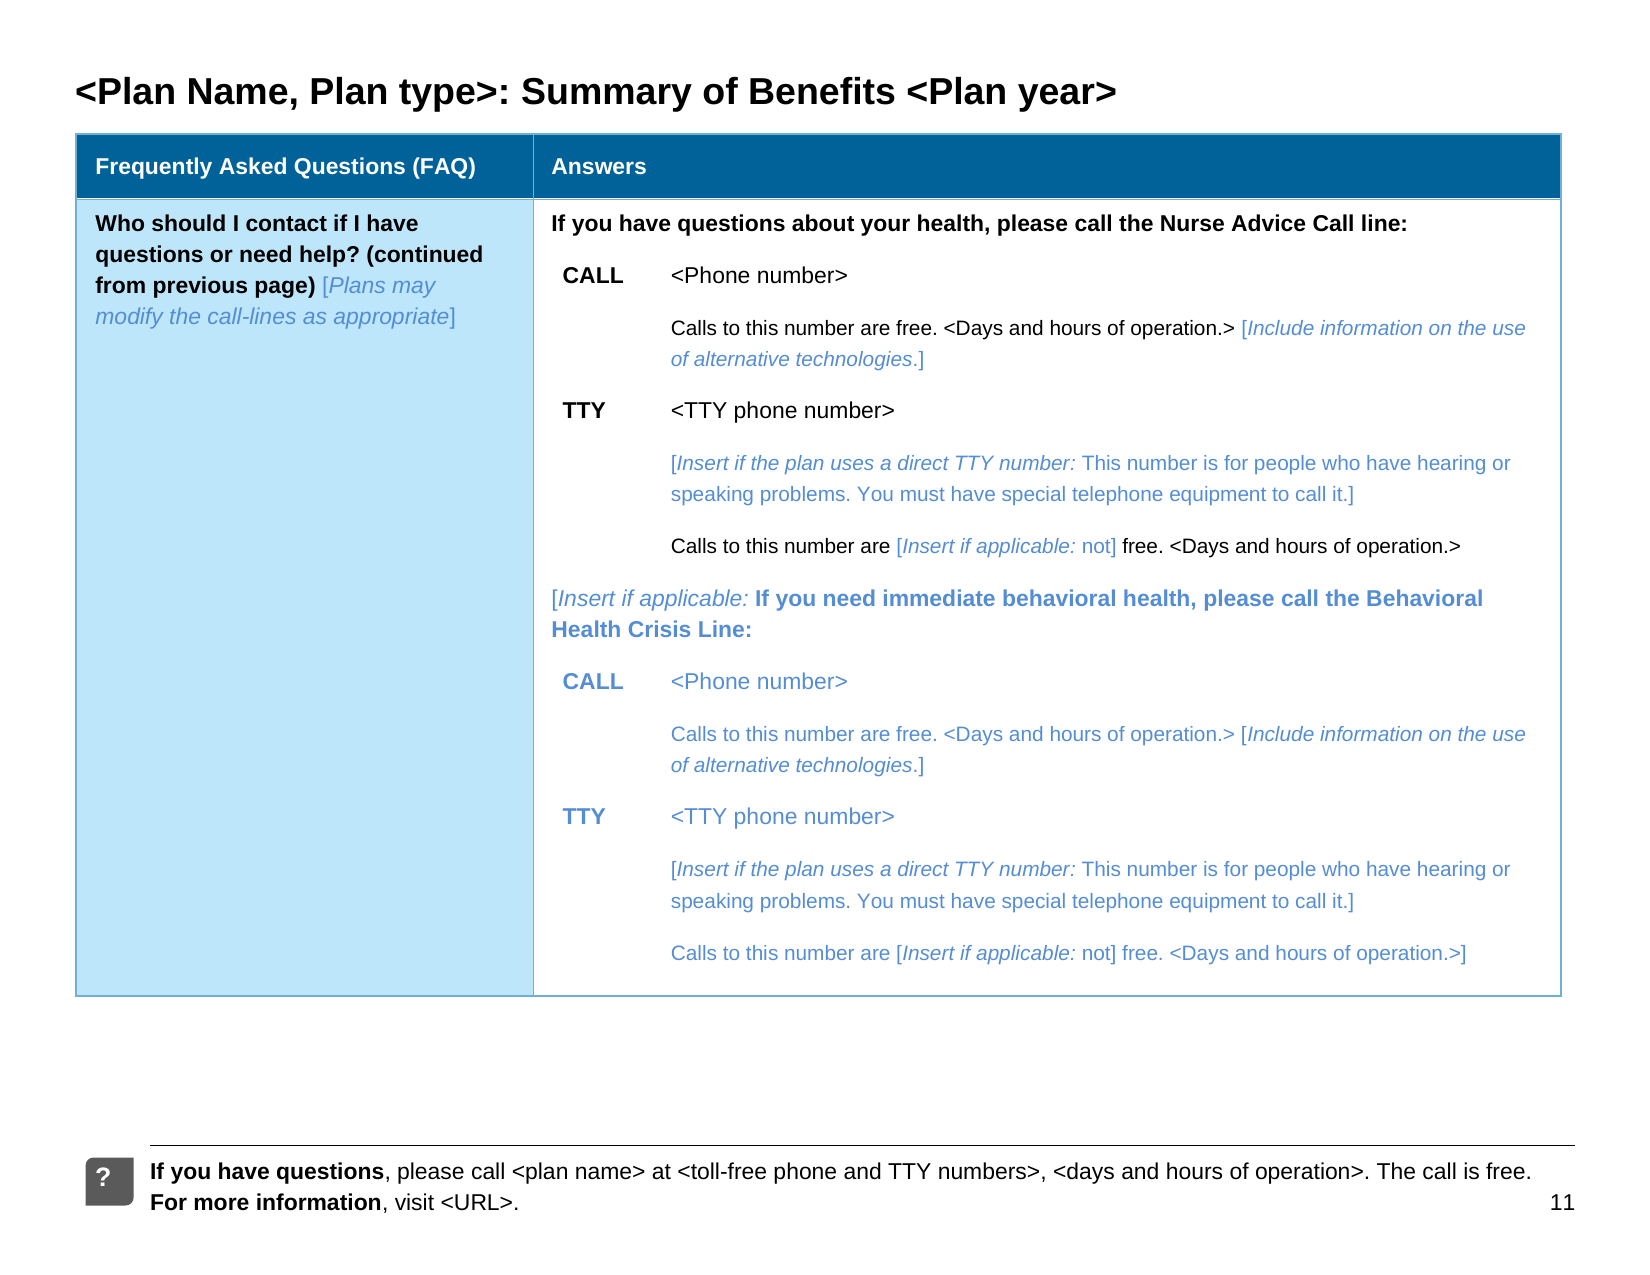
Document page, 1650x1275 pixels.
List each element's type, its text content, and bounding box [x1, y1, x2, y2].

table_cell Who should I contact if I have questions or need help? (continued from previous page) [Plans may modify the call-lines as appropriate] [77, 200, 533, 995]
table_cell If you have questions about your health, please call the Nurse Advice Call line: [Insert if applicable: If you need immediate behavioral health, please call the Behavioral Health Crisis Line: [534, 200, 1560, 995]
table_header Answers [534, 135, 1560, 198]
table_header Frequently Asked Questions (FAQ) [77, 135, 533, 198]
